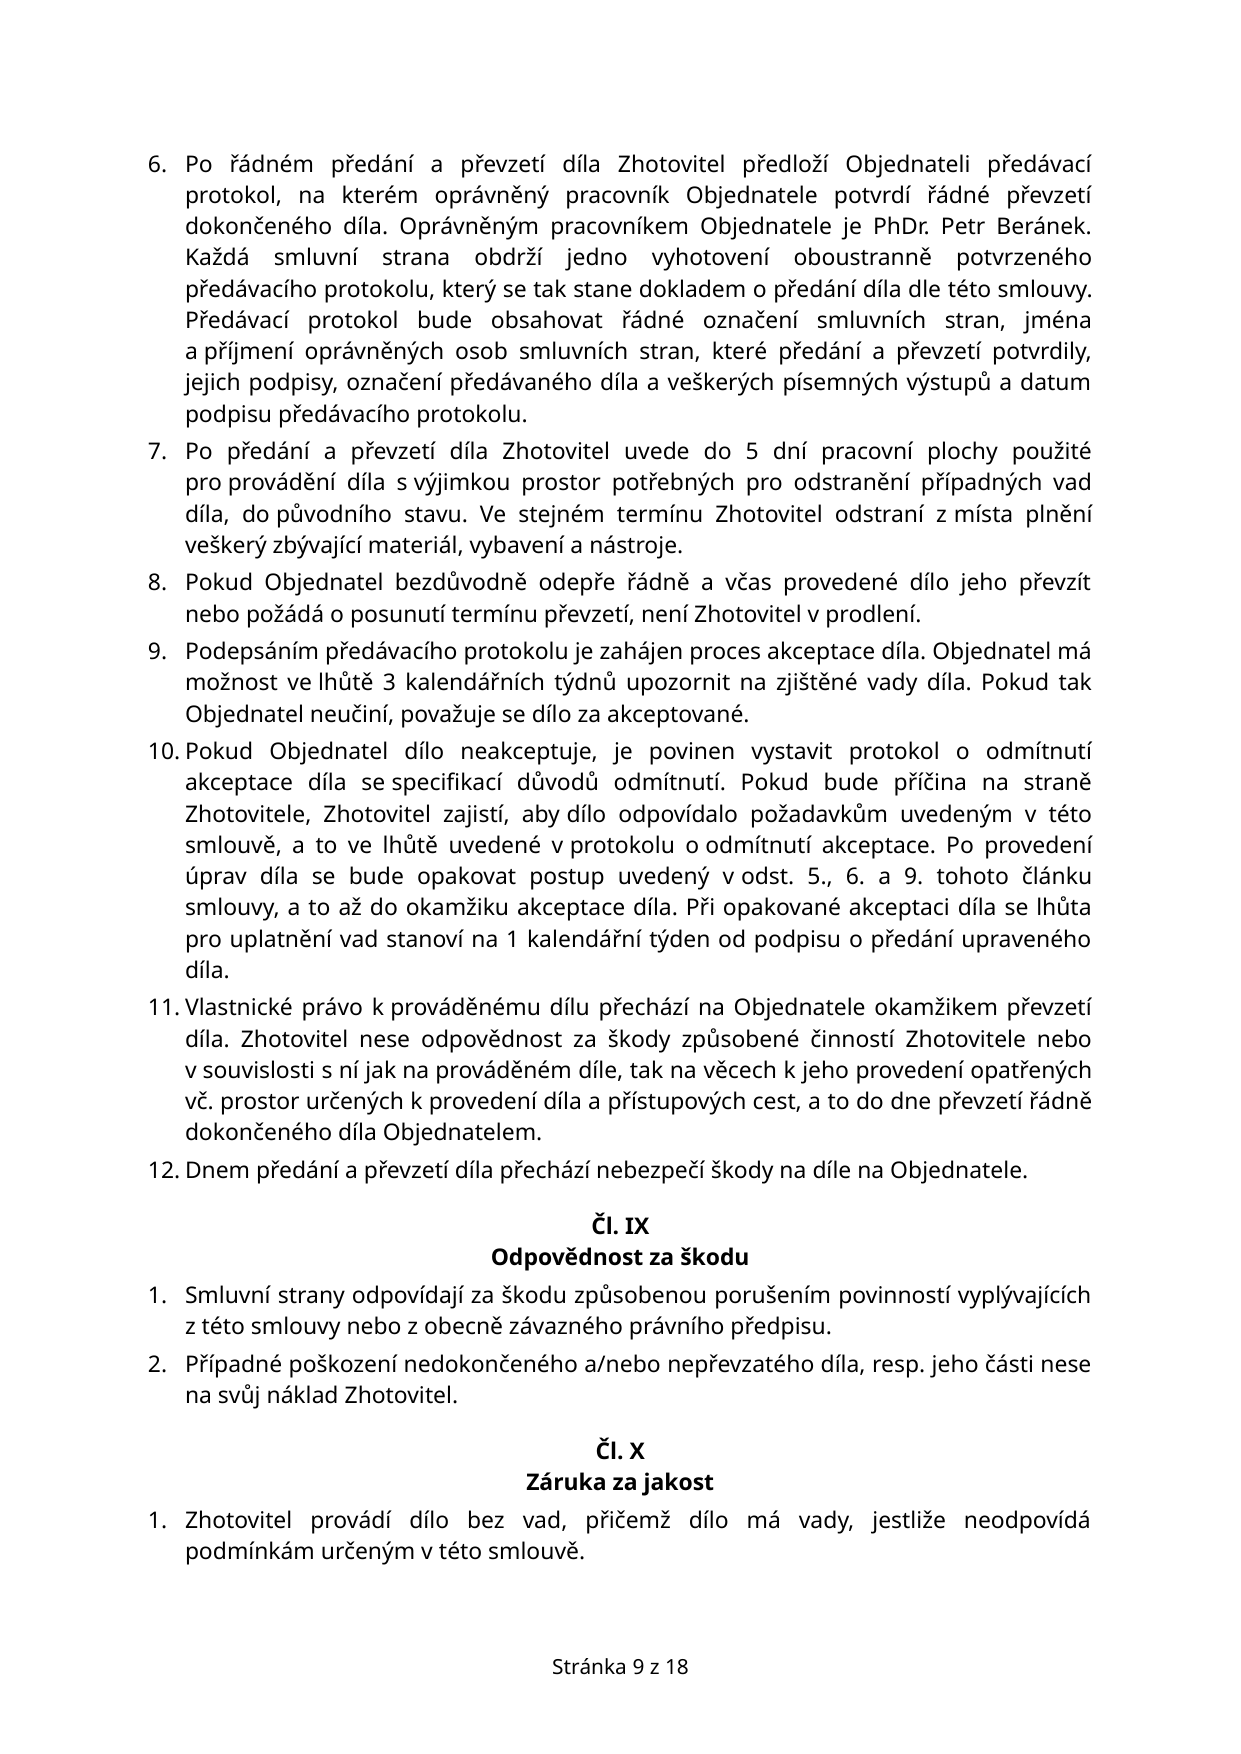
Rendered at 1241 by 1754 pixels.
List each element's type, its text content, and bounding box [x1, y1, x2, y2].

subtitle Pokud Objednatel dílo neakceptuje, je povinen vystavit protokol o odmítnutí akceptace díla se specifikací důvodů odmítnutí. Pokud bude příčina na straně Zhotovitele, Zhotovitel zajistí, aby dílo odpovídalo požadavkům uvedeným v této smlouvě, a to ve lhůtě uvedené v protokolu o odmítnutí akceptace. Po provedení úprav díla se bude opakovat postup uvedený v odst. 5., 6. a 9. tohoto článku smlouvy, a to až do okamžiku akceptace díla. Při opakované akceptaci díla se lhůta pro uplatnění vad stanoví na 1 kalendářní týden od podpisu o předání upraveného díla. [148, 735, 1093, 985]
subtitle Podepsáním předávacího protokolu je zahájen proces akceptace díla. Objednatel má možnost ve lhůtě 3 kalendářních týdnů upozornit na zjištěné vady díla. Pokud tak Objednatel neučiní, považuje se dílo za akceptované. [148, 635, 1093, 729]
subtitle Po řádném předání a převzetí díla Zhotovitel předloží Objednateli předávací protokol, na kterém oprávněný pracovník Objednatele potvrdí řádné převzetí dokončeného díla. Oprávněným pracovníkem Objednatele je PhDr. Petr Beránek. Každá smluvní strana obdrží jedno vyhotovení oboustranně potvrzeného předávacího protokolu, který se tak stane dokladem o předání díla dle této smlouvy. Předávací protokol bude obsahovat řádné označení smluvních stran, jména a příjmení oprávněných osob smluvních stran, které předání a převzetí potvrdily, jejich podpisy, označení předávaného díla a veškerých písemných výstupů a datum podpisu předávacího protokolu. [148, 148, 1093, 429]
subtitle Odpovědnost za škodu [148, 1241, 1093, 1273]
subtitle Smluvní strany odpovídají za škodu způsobenou porušením povinností vyplývajících z této smlouvy nebo z obecně závazného právního předpisu. [148, 1279, 1093, 1341]
subtitle Po předání a převzetí díla Zhotovitel uvede do 5 dní pracovní plochy použité pro provádění díla s výjimkou prostor potřebných pro odstranění případných vad díla, do původního stavu. Ve stejném termínu Zhotovitel odstraní z místa plnění veškerý zbývající materiál, vybavení a nástroje. [148, 435, 1093, 560]
subtitle Záruka za jakost [148, 1466, 1093, 1498]
subtitle Dnem předání a převzetí díla přechází nebezpečí škody na díle na Objednatele. [148, 1154, 1093, 1185]
subtitle Zhotovitel provádí dílo bez vad, přičemž dílo má vady, jestliže neodpovídá podmínkám určeným v této smlouvě. [148, 1504, 1093, 1566]
subtitle Případné poškození nedokončeného a/nebo nepřevzatého díla, resp. jeho části nese na svůj náklad Zhotovitel. [148, 1348, 1093, 1410]
subtitle Vlastnické právo k prováděnému dílu přechází na Objednatele okamžikem převzetí díla. Zhotovitel nese odpovědnost za škody způsobené činností Zhotovitele nebo v souvislosti s ní jak na prováděném díle, tak na věcech k jeho provedení opatřených vč. prostor určených k provedení díla a přístupových cest, a to do dne převzetí řádně dokončeného díla Objednatelem. [148, 991, 1093, 1148]
subtitle Čl. X [148, 1435, 1093, 1466]
subtitle Čl. IX [148, 1210, 1093, 1241]
subtitle Pokud Objednatel bezdůvodně odepře řádně a včas provedené dílo jeho převzít nebo požádá o posunutí termínu převzetí, není Zhotovitel v prodlení. [148, 566, 1093, 629]
